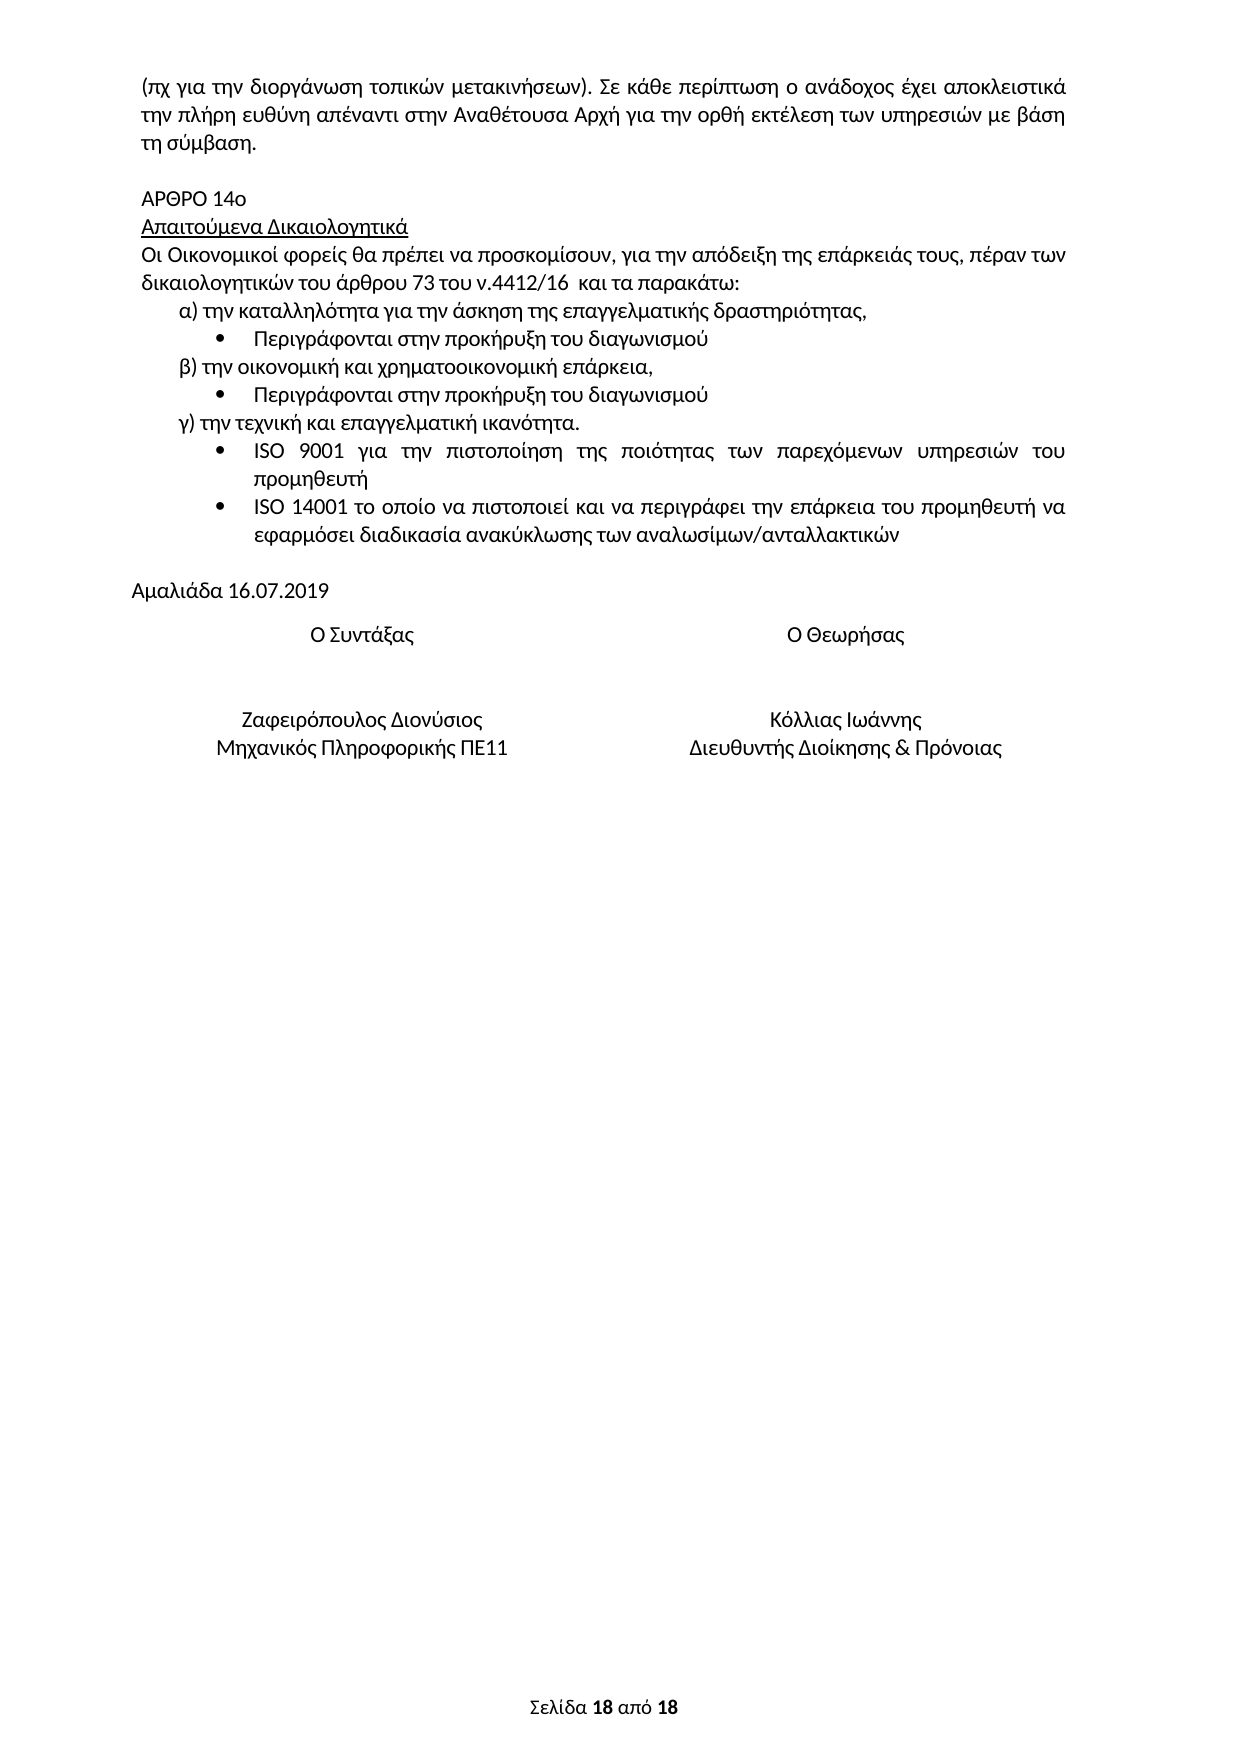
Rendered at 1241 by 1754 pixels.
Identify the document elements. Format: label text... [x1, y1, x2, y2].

list ISO 9001 για την πιστοποίηση της ποιότητας των παρεχόμενων υπηρεσιών του προμηθευτή [216, 436, 1067, 492]
text ΑΡΘΡΟ 14ο [141, 184, 1067, 212]
list ISO 14001 το οποίο να πιστοποιεί και να περιγράφει την επάρκεια του προμηθευτή να εφαρμόσει διαδικασία ανακύκλωσης των αναλωσίμων/ανταλλακτικών [216, 492, 1067, 548]
table_cell Ο Συντάξας Ζαφειρόπουλος Διονύσιος Μηχανικός Πληροφορικής ΠΕ11 [120, 621, 604, 761]
text Οι Οικονομικοί φορείς θα πρέπει να προσκομίσουν, για την απόδειξη της επάρκειάς τους, πέραν των δικαιολογητικών του άρθρου 73 του ν.4412/16 και τα παρακάτω: [141, 240, 1067, 296]
table_cell Ο Θεωρήσας Κόλλιας Ιωάννης Διευθυντής Διοίκησης & Πρόνοιας [604, 621, 1088, 761]
list Περιγράφονται στην προκήρυξη του διαγωνισμού [216, 380, 1067, 408]
text Απαιτούμενα Δικαιολογητικά [141, 212, 1067, 240]
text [141, 72, 1067, 156]
text γ) την τεχνική και επαγγελματική ικανότητα. [179, 408, 1067, 436]
list Περιγράφονται στην προκήρυξη του διαγωνισμού [216, 324, 1067, 352]
text α) την καταλληλότητα για την άσκηση της επαγγελματικής δραστηριότητας, [179, 296, 1067, 324]
table_header Αμαλιάδα 16.07.2019 [120, 577, 1088, 621]
text β) την οικονομική και χρηματοοικονομική επάρκεια, [179, 352, 1067, 380]
